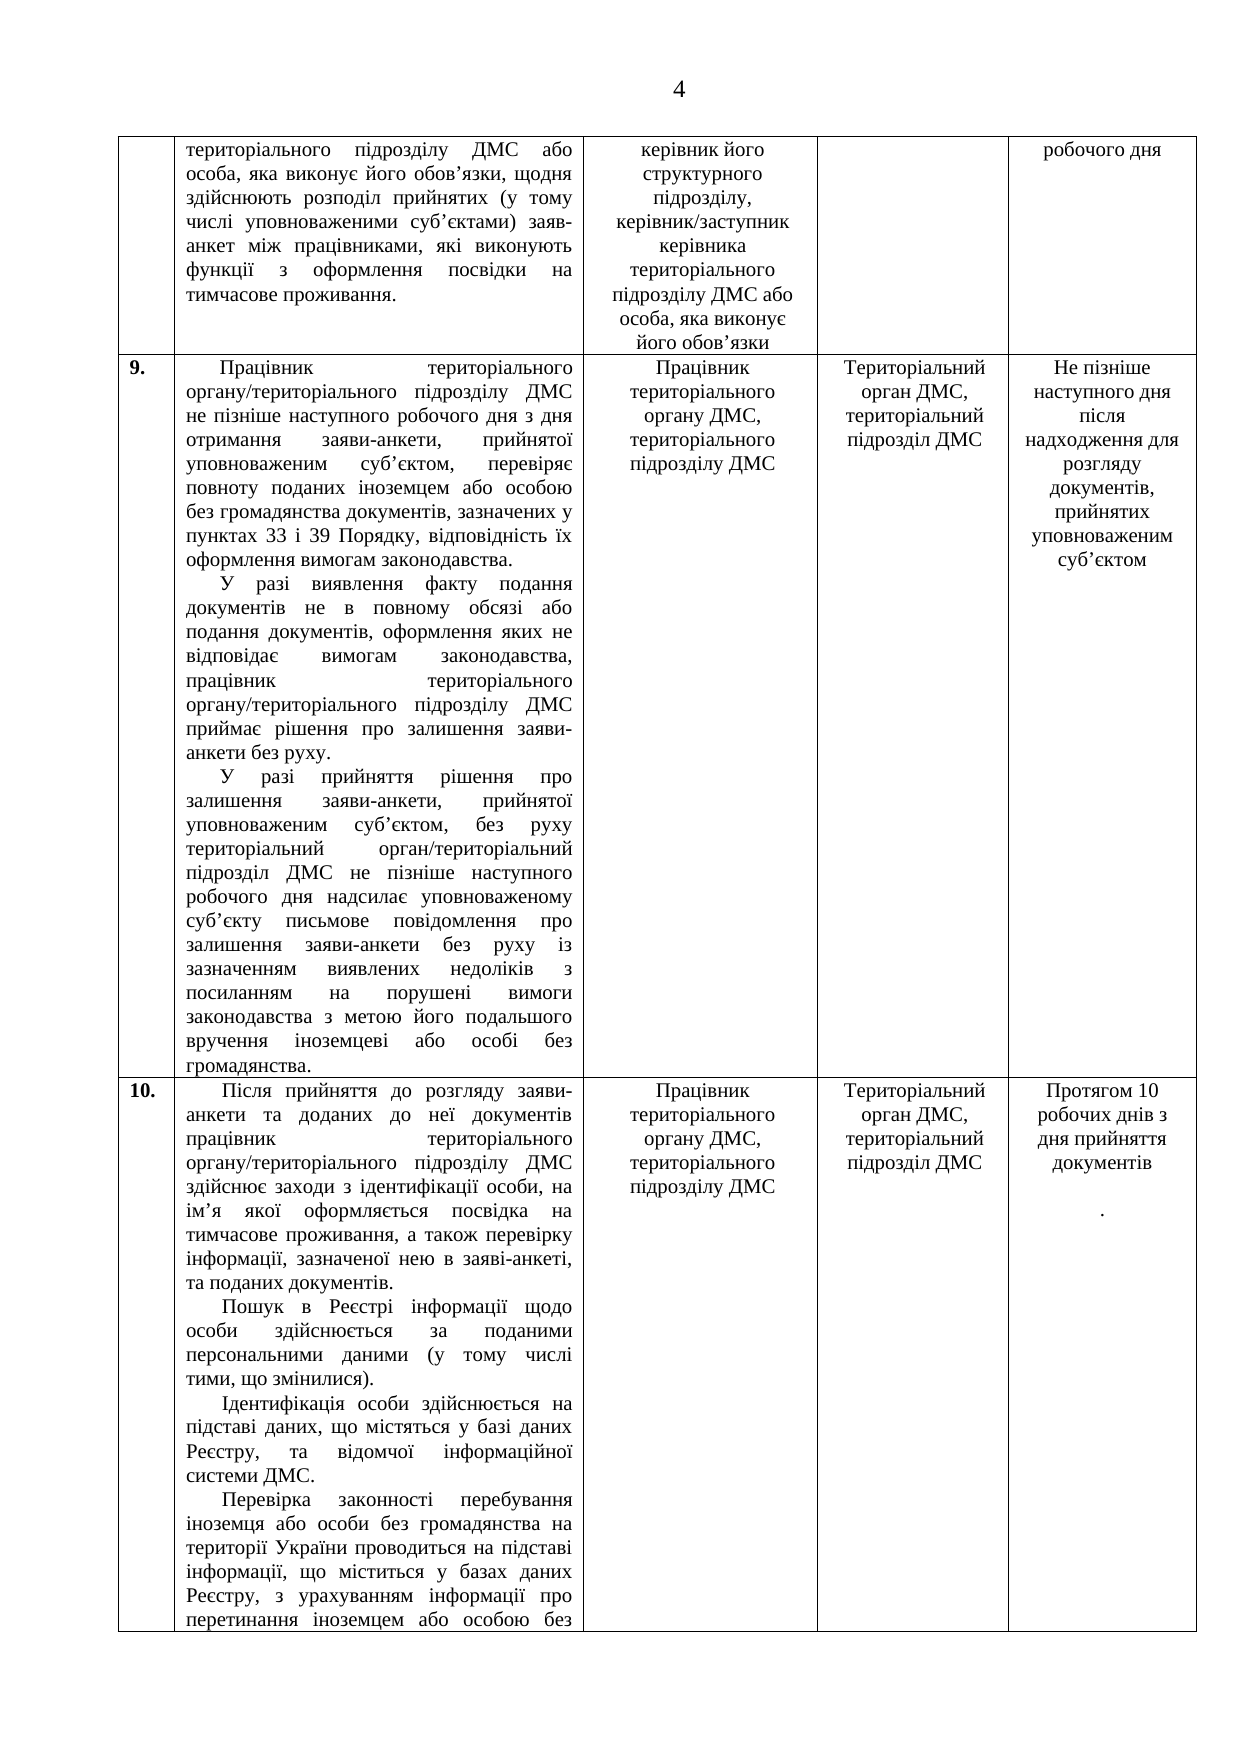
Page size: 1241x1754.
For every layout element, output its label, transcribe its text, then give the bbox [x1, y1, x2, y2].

table_cell 9. [119, 355, 174, 1077]
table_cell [1009, 1078, 1196, 1631]
table_cell 8. [119, 137, 174, 354]
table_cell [1009, 137, 1196, 354]
table_cell Не пізніше наступного дня після надходження для розгляду документів, прийнятих уповноваженим суб’єктом [1009, 355, 1196, 1077]
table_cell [818, 1078, 1008, 1631]
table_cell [584, 137, 817, 354]
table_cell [175, 137, 583, 354]
table_cell Працівник територіального органу ДМС, територіального підрозділу ДМС [584, 355, 817, 1077]
table_cell 10. [119, 1078, 174, 1631]
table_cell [818, 137, 1008, 354]
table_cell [584, 1078, 817, 1631]
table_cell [175, 1078, 583, 1631]
table_cell Працівник територіального органу/територіального підрозділу ДМС не пізніше наступного робочого дня з дня отримання заяви-анкети, прийнятої уповноваженим суб’єктом, перевіряє повноту поданих іноземцем або особою без громадянства документів, зазначених у пунктах 33 і 39 Порядку, відповідність їх оформлення вимогам законодавства. У разі виявлення факту подання документів не в повному обсязі або подання документів, оформлення яких не відповідає вимогам законодавства, працівник територіального органу/територіального підрозділу ДМС приймає рішення про залишення заяви-анкети без руху. У разі прийняття рішення про залишення заяви-анкети, прийнятої уповноваженим суб’єктом, без руху територіальний орган/територіальний підрозділ ДМС не пізніше наступного робочого дня надсилає уповноваженому суб’єкту письмове повідомлення про залишення заяви-анкети без руху із зазначенням виявлених недоліків з посиланням на порушені вимоги законодавства з метою його подальшого вручення іноземцеві або особі без громадянства. [175, 355, 583, 1077]
table_cell Територіальний орган ДМС, територіальний підрозділ ДМС [818, 355, 1008, 1077]
